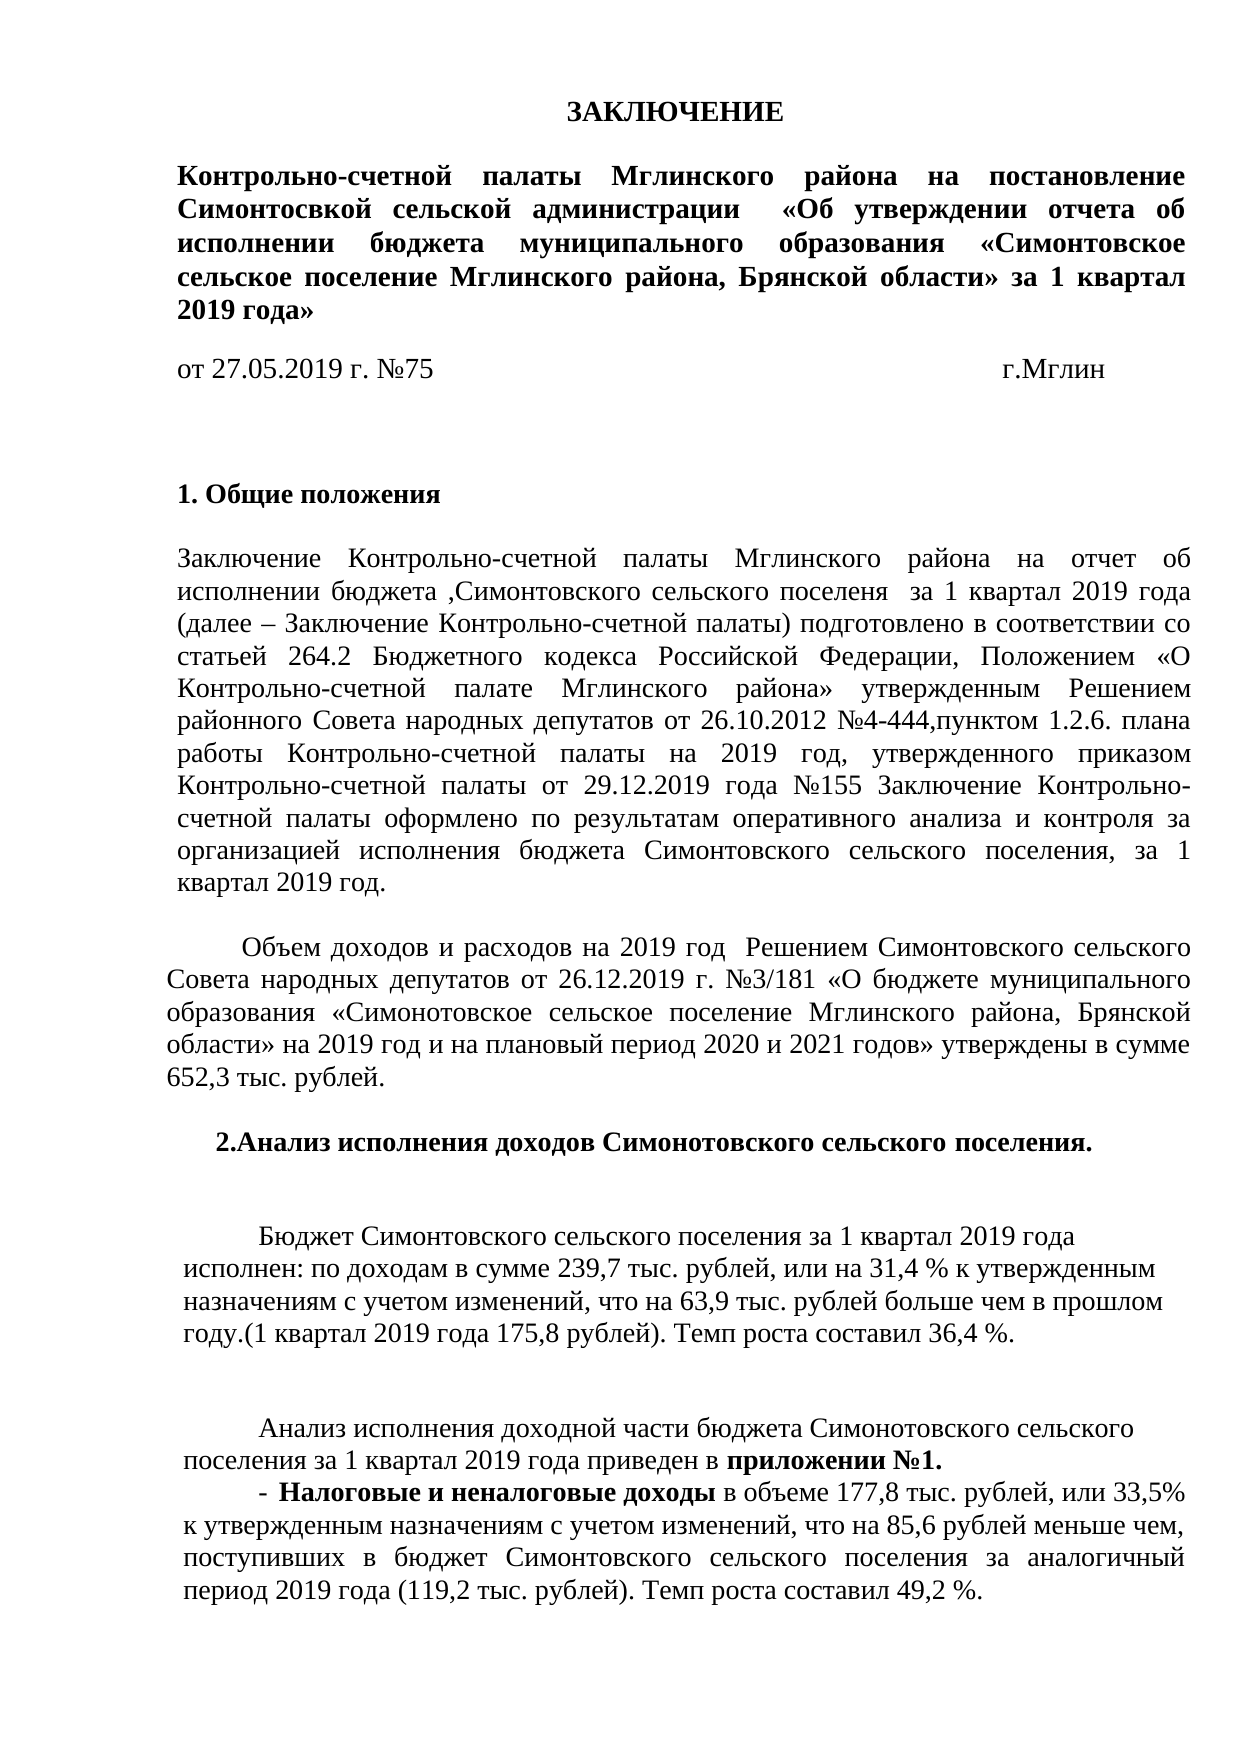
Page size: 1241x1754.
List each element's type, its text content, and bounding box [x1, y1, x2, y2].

text Объем доходов и расходов на 2019 год Решением Симонтовского сельского Совета народных депутатов от г. №3/181 «О бюджете муниципального образования «Симонотовское сельское поселение Мглинского района, Брянской области» на 2019 год и на плановый период 2020 и 2021 годов» утверждены в сумме 652,3 тыс. рублей. [166, 930, 1192, 1092]
text 1. Общие положения [177, 477, 1192, 509]
list Налоговые и неналоговые доходы в объеме 177,8 тыс. рублей, или 33,5% к утвержденным назначениям с учетом изменений, что на 85,6 рублей меньше чем, поступивших в бюджет Симонтовского сельского поселения за аналогичный период 2019 года (119,2 тыс. рублей). Темп роста составил 49,2 %. [183, 1476, 1186, 1605]
text Бюджет Симонтовского сельского поселения за 1 квартал 2019 года исполнен: по доходам в сумме 239,7 тыс. рублей, или на 31,4 % к утвержденным назначениям с учетом изменений, что на 63,9 тыс. рублей больше чем в прошлом году.(1 квартал 2019 года 175,8 рублей). Темп роста составил 36,4 %. [183, 1219, 1186, 1349]
text от г. №75 г.Мглин [177, 356, 1192, 384]
text Контрольно-счетной палаты Мглинского района на постановление Симонтосвкой сельской администрации «Об утверждении отчета об исполнении бюджета муниципального образования «Симонтовское сельское поселение Мглинского района, Брянской области» за 1 квартал 2019 года» [177, 159, 1186, 326]
text 2.Анализ исполнения доходов Симонотовского сельского поселения. [166, 1124, 1192, 1157]
text Анализ исполнения доходной части бюджета Симонотовского сельского поселения за 1 квартал 2019 года приведен в приложении №1. [183, 1411, 1186, 1476]
text Заключение Контрольно-счетной палаты Мглинского района на отчет об исполнении бюджета ,Симонтовского сельского поселеня за 1 квартал 2019 года (далее – Заключение Контрольно-счетной палаты) подготовлено в соответствии со статьей 264.2 Бюджетного кодекса Российской Федерации, Положением «О Контрольно-счетной палате Мглинского района» утвержденным Решением районного Совета народных депутатов от №4-444,пунктом 1.2.6. плана работы Контрольно-счетной палаты на 2019 год, утвержденного приказом Контрольно-счетной палаты от года №155 Заключение Контрольно-счетной палаты оформлено по результатам оперативного анализа и контроля за организацией исполнения бюджета Симонтовского сельского поселения, за 1 квартал 2019 год. [177, 541, 1192, 898]
text ЗАКЛЮЧЕНИЕ [566, 99, 1192, 127]
